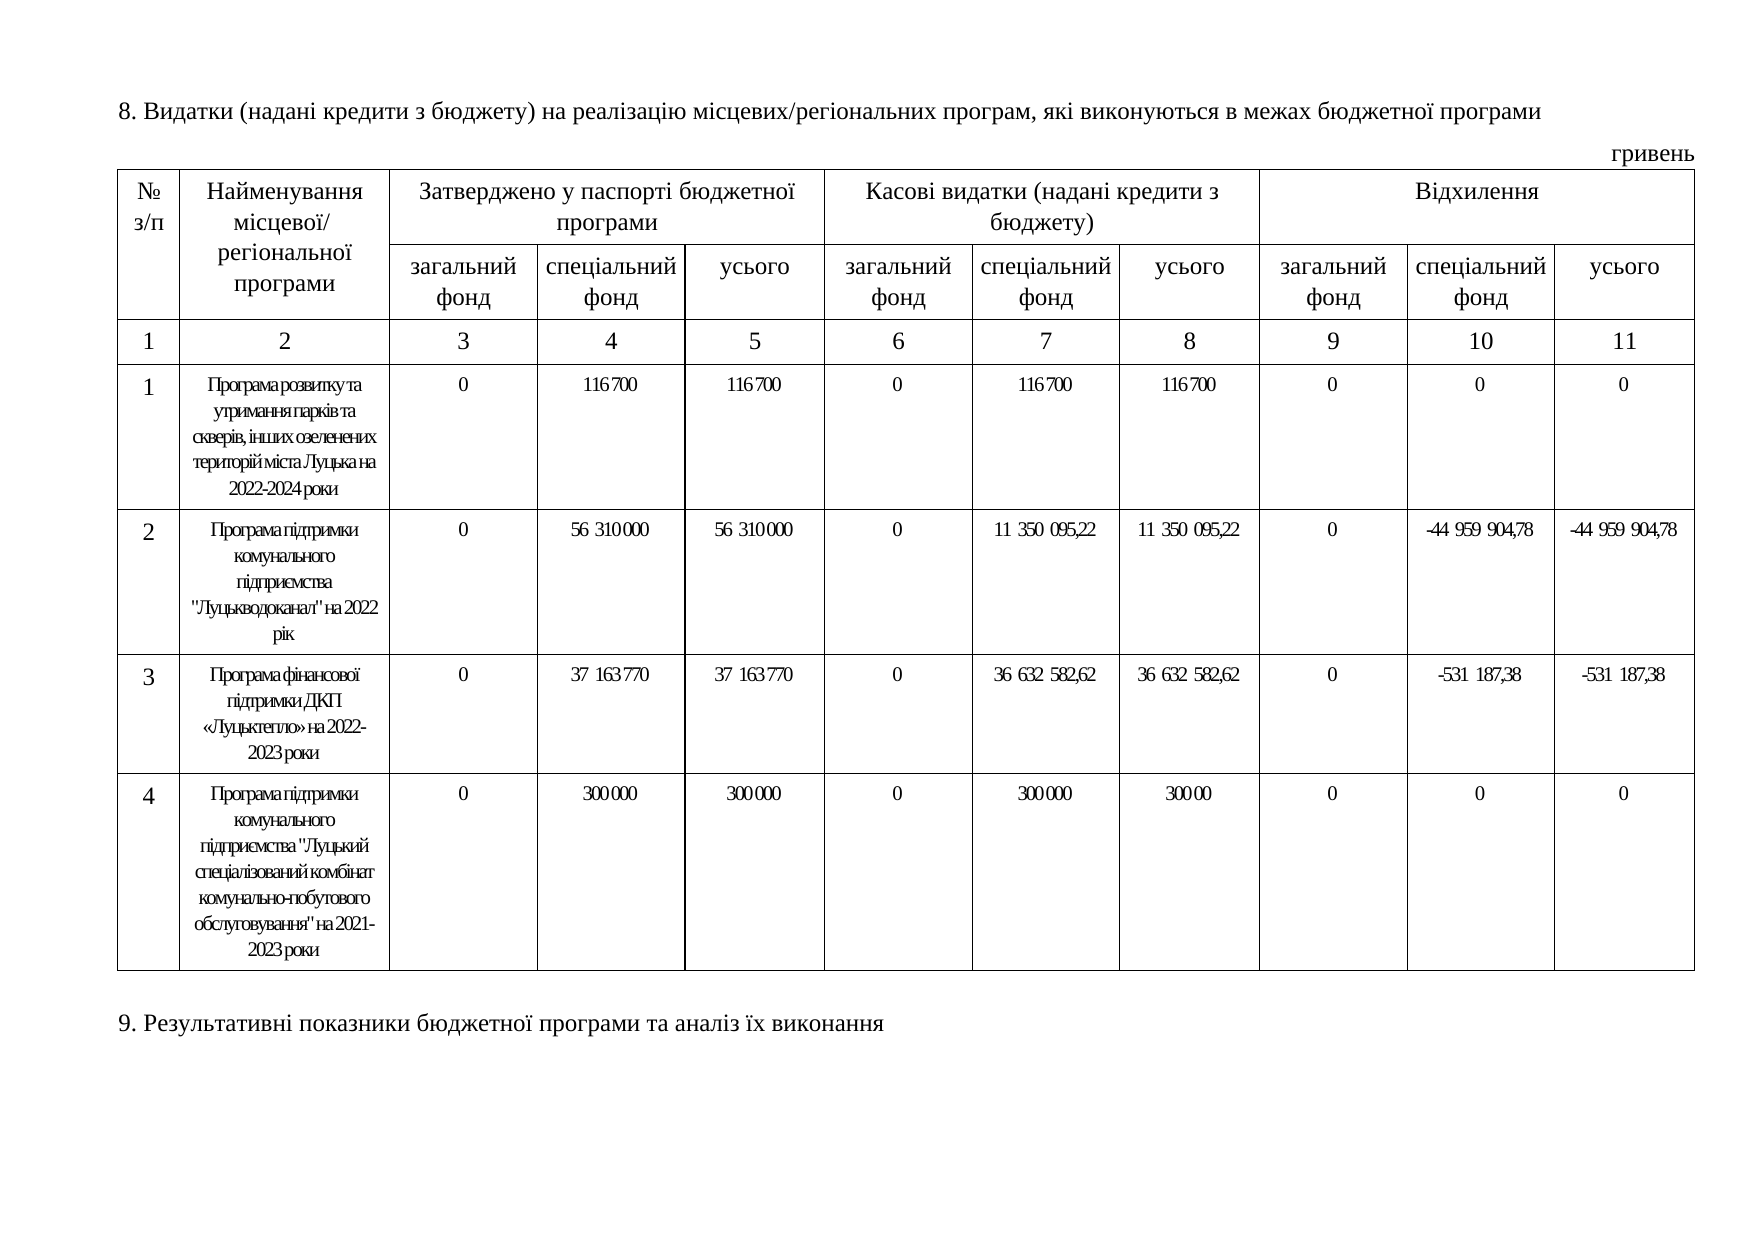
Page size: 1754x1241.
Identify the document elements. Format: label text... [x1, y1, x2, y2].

table_cell Програма фінансової підтримки ДКП «Луцьктепло» на 2022-2023 роки [180, 655, 389, 773]
table_header № з/п [118, 170, 179, 319]
table_header Затверджено у паспорті бюджетної програми [390, 170, 824, 244]
table_cell 0 [1260, 774, 1407, 970]
table_cell 0 [390, 510, 537, 654]
table_cell 10 [1408, 320, 1554, 363]
table_cell 6 [825, 320, 972, 363]
table_cell 4 [118, 774, 179, 970]
table_cell Програма розвитку та утримання парків та скверів, інших озеленених територій міста Луцька на 2022-2024 роки [180, 365, 389, 509]
table_cell -531 187,38 [1555, 655, 1694, 773]
table_cell 300 000 [686, 774, 824, 970]
table_cell 0 [390, 655, 537, 773]
table_cell Програма підтримки комунального підприємства "Луцькводоканал" на 2022 рік [180, 510, 389, 654]
table_cell 0 [1260, 365, 1407, 509]
table_cell 300 00 [1120, 774, 1259, 970]
table_cell 0 [390, 774, 537, 970]
table_cell загальний фонд [390, 245, 537, 319]
table_cell 36 632 582,62 [1120, 655, 1259, 773]
table_cell 56 310 000 [686, 510, 824, 654]
text гривень [118, 138, 1695, 167]
table_cell 3 [390, 320, 537, 363]
table_cell 0 [1408, 365, 1554, 509]
table_cell 0 [1555, 774, 1694, 970]
table_cell 7 [973, 320, 1119, 363]
table_cell 0 [1408, 774, 1554, 970]
table_cell 36 632 582,62 [973, 655, 1119, 773]
table_cell 8 [1120, 320, 1259, 363]
table_cell 0 [1260, 655, 1407, 773]
table_cell 56 310 000 [538, 510, 684, 654]
table_header Відхилення [1260, 170, 1694, 244]
table_cell 9 [1260, 320, 1407, 363]
table_cell 116 700 [1120, 365, 1259, 509]
table_header Касові видатки (надані кредити з бюджету) [825, 170, 1259, 244]
table_cell 0 [825, 510, 972, 654]
table_cell 3 [118, 655, 179, 773]
table_cell 37 163 770 [538, 655, 684, 773]
table_cell 0 [390, 365, 537, 509]
text 9. Результативні показники бюджетної програми та аналіз їх виконання [118, 1008, 1695, 1036]
table_cell загальний фонд [825, 245, 972, 319]
table_header Найменування місцевої/ регіональної програми [180, 170, 389, 319]
table_cell спеціальний фонд [1408, 245, 1554, 319]
table_cell загальний фонд [1260, 245, 1407, 319]
table_cell -44 959 904,78 [1408, 510, 1554, 654]
table_cell 0 [825, 365, 972, 509]
table_cell 300 000 [538, 774, 684, 970]
table_cell 1 [118, 320, 179, 363]
table_cell 11 350 095,22 [1120, 510, 1259, 654]
table_cell 116 700 [538, 365, 684, 509]
table_cell 116 700 [686, 365, 824, 509]
table_cell 1 [118, 365, 179, 509]
table_cell 0 [1260, 510, 1407, 654]
table_cell усього [686, 245, 824, 319]
table_cell спеціальний фонд [538, 245, 684, 319]
table_cell усього [1555, 245, 1694, 319]
table_cell 11 [1555, 320, 1694, 363]
table_cell спеціальний фонд [973, 245, 1119, 319]
table_cell -531 187,38 [1408, 655, 1554, 773]
table_cell 300 000 [973, 774, 1119, 970]
table_cell 5 [686, 320, 824, 363]
table_cell Програма підтримки комунального підприємства "Луцький спеціалізований комбінат комунально-побутового обслуговування" на 2021-2023 роки [180, 774, 389, 970]
table_cell 4 [538, 320, 684, 363]
table_cell 0 [1555, 365, 1694, 509]
table_cell 0 [825, 774, 972, 970]
table_cell усього [1120, 245, 1259, 319]
table_cell 2 [180, 320, 389, 363]
table_cell 37 163 770 [686, 655, 824, 773]
text 8. Видатки (надані кредити з бюджету) на реалізацію місцевих/регіональних програм, які виконуються в межах бюджетної програми [118, 96, 1695, 124]
table_cell -44 959 904,78 [1555, 510, 1694, 654]
table_cell 116 700 [973, 365, 1119, 509]
table_cell 2 [118, 510, 179, 654]
table_cell 0 [825, 655, 972, 773]
table_cell 11 350 095,22 [973, 510, 1119, 654]
